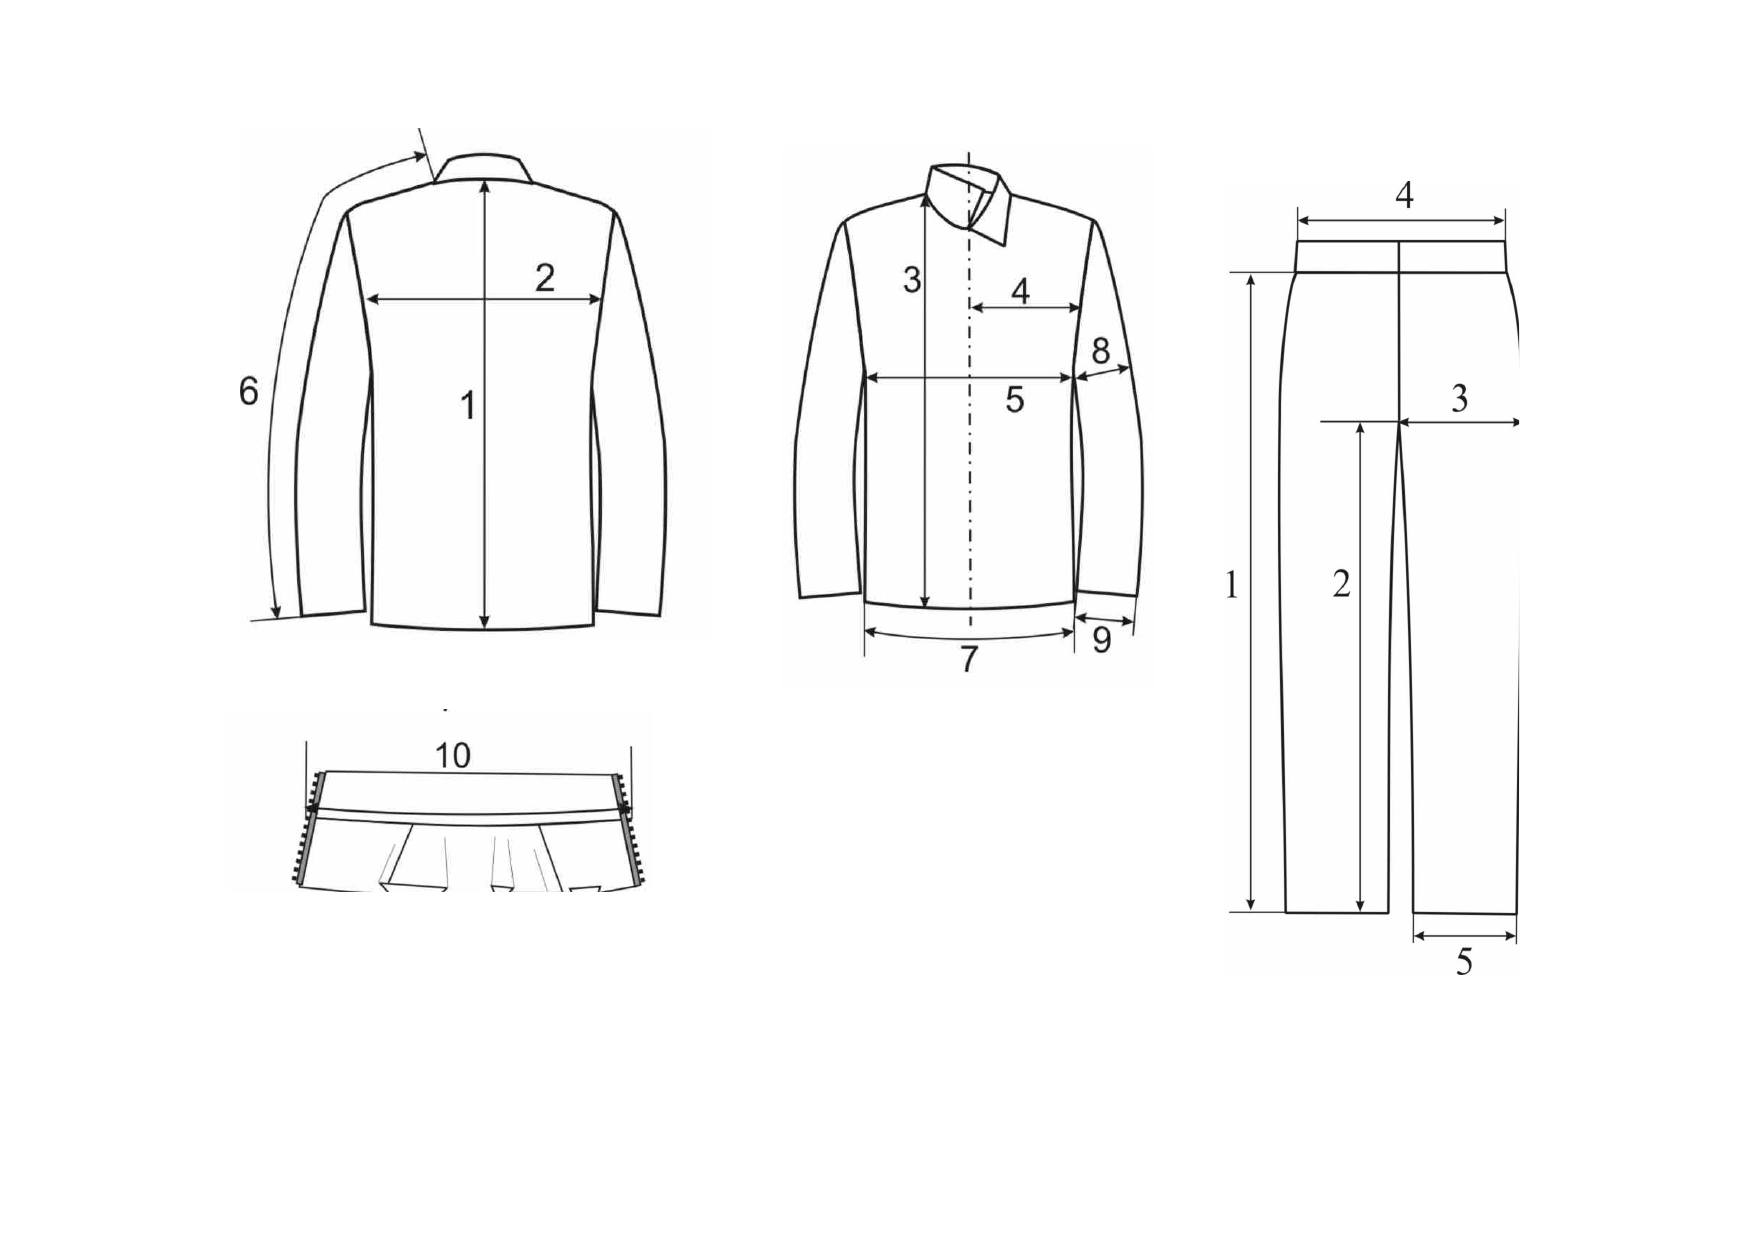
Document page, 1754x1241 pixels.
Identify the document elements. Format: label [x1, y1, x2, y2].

picture [779, 145, 1158, 691]
picture [1222, 181, 1519, 971]
